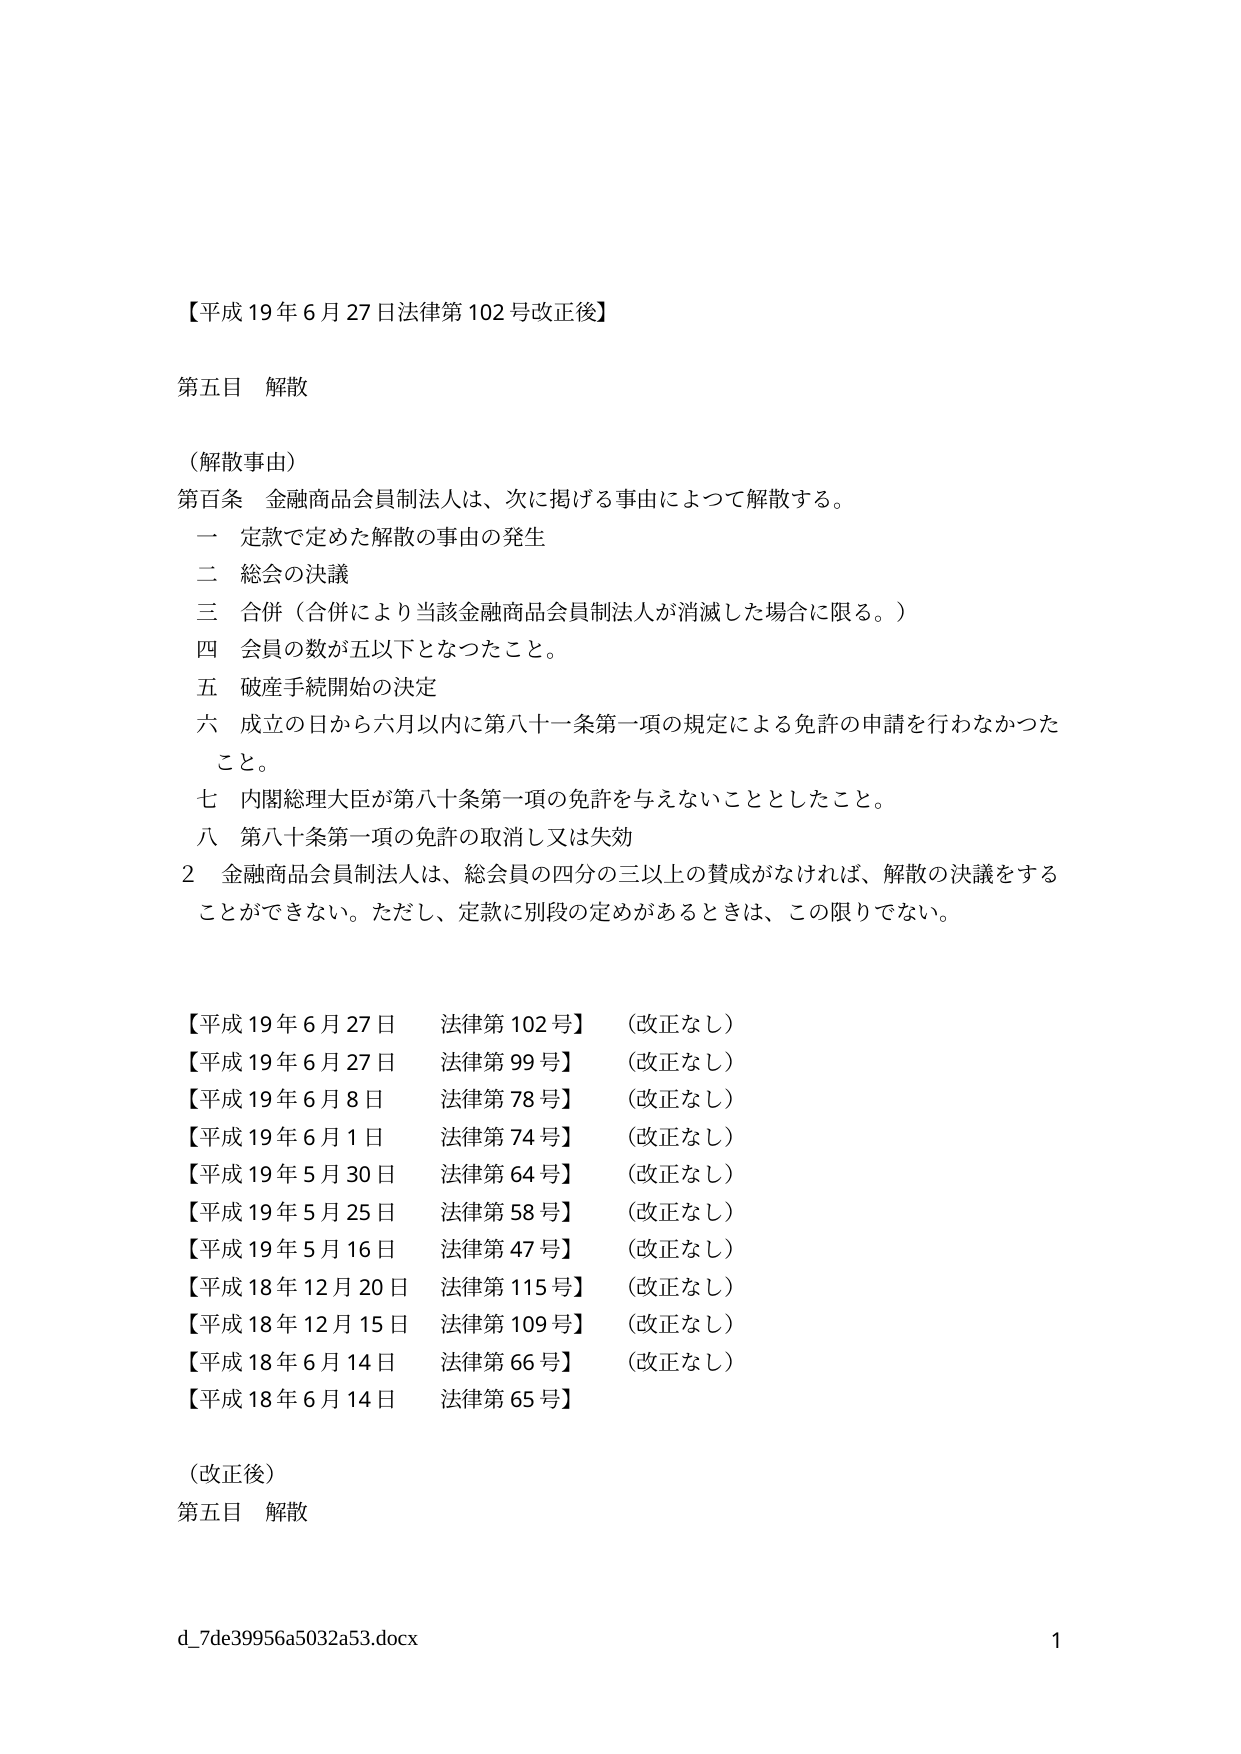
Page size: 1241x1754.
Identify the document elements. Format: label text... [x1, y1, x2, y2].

text 【平成19年6月1日 法律第74号】 （改正なし） [177, 1117, 1063, 1154]
text 【平成18年6月14日 法律第65号】 [177, 1379, 1063, 1417]
text 【平成19年5月30日 法律第64号】 （改正なし） [177, 1154, 1063, 1192]
text 七 内閣総理大臣が第八十条第一項の免許を与えないこととしたこと。 [196, 779, 1063, 817]
text 五 破産手続開始の決定 [196, 667, 1063, 704]
text 四 会員の数が五以下となつたこと。 [196, 629, 1063, 667]
text 【平成19年5月16日 法律第47号】 （改正なし） [177, 1229, 1063, 1267]
text 【平成19年6月8日 法律第78号】 （改正なし） [177, 1079, 1063, 1117]
text 一 定款で定めた解散の事由の発生 [196, 517, 1063, 554]
text 二 総会の決議 [196, 554, 1063, 592]
text 第百条 金融商品会員制法人は、次に掲げる事由によつて解散する。 [177, 479, 1063, 517]
text 【平成18年12月15日 法律第109号】 （改正なし） [177, 1304, 1063, 1342]
text 【平成19年6月27日 法律第99号】 （改正なし） [177, 1042, 1063, 1079]
text 第五目 解散 [177, 1492, 1063, 1529]
text 【平成19年6月27日 法律第102号】 （改正なし） [177, 1004, 1063, 1042]
text 【平成18年12月20日 法律第115号】 （改正なし） [177, 1267, 1063, 1304]
text 八 第八十条第一項の免許の取消し又は失効 [196, 817, 1063, 854]
text 三 合併（合併により当該金融商品会員制法人が消滅した場合に限る。） [196, 592, 1063, 629]
text 【平成19年5月25日 法律第58号】 （改正なし） [177, 1192, 1063, 1229]
text 第五目 解散 [177, 367, 1063, 404]
text 【平成19年6月27日法律第102号改正後】 [177, 292, 1063, 329]
text （改正後） [177, 1454, 1063, 1492]
text ２ 金融商品会員制法人は、総会員の四分の三以上の賛成がなければ、解散の決議をすることができない。ただし、定款に別段の定めがあるときは、この限りでない。 [177, 854, 1063, 929]
text （解散事由） [177, 442, 1063, 479]
text 六 成立の日から六月以内に第八十一条第一項の規定による免許の申請を行わなかつたこと。 [196, 704, 1063, 779]
text 【平成18年6月14日 法律第66号】 （改正なし） [177, 1342, 1063, 1379]
